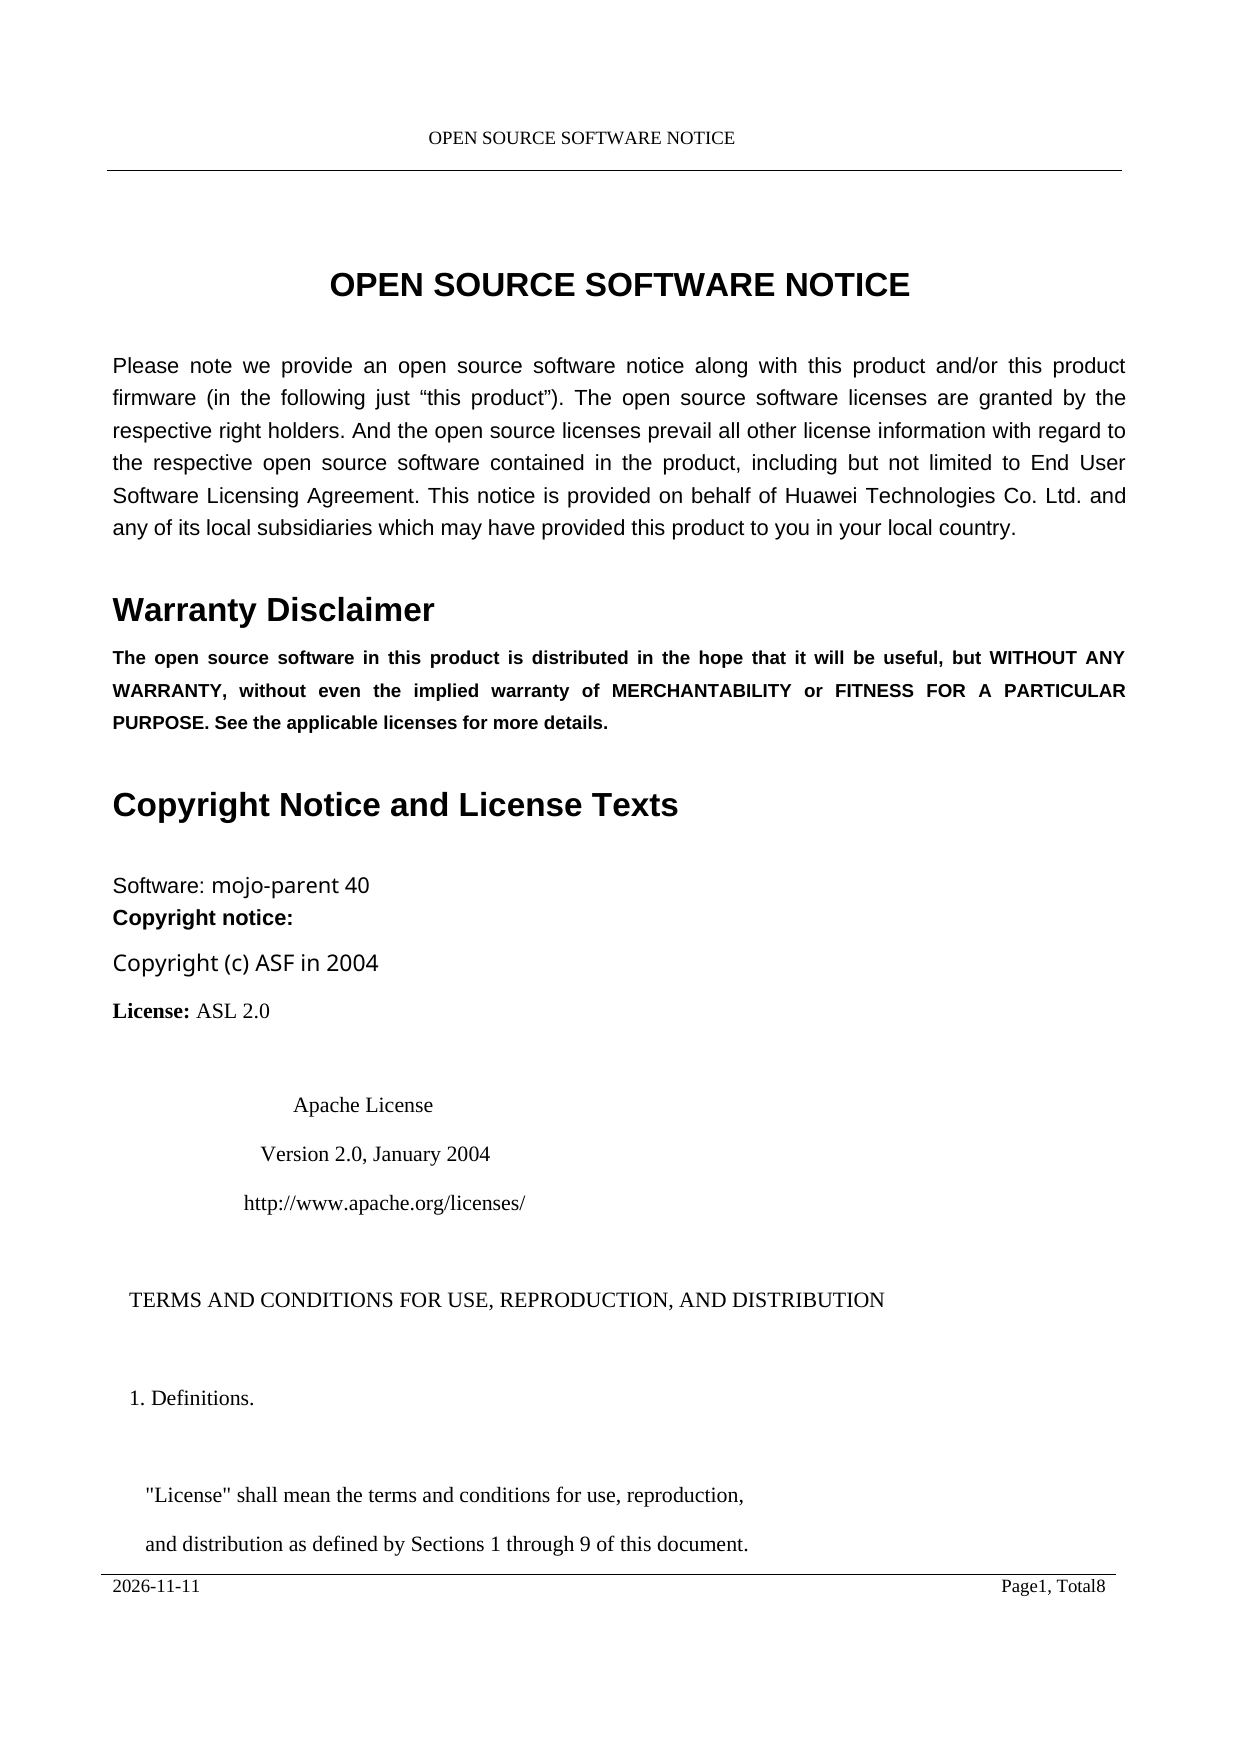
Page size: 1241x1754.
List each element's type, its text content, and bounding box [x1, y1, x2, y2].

text Copyright (c) ASF in 2004 [112, 947, 1128, 979]
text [112, 1040, 1128, 1560]
text Copyright Notice and License Texts [112, 771, 1128, 836]
text The open source software in this product is distributed in the hope that it will be useful, but WITHOUT ANY WARRANTY, without even the implied warranty of MERCHANTABILITY or FITNESS FOR A PARTICULAR PURPOSE. See the applicable licenses for more details. [112, 641, 1128, 739]
text Please note we provide an open source software notice along with this product and/or this product firmware (in the following just “this product”). The open source software licenses are granted by the respective right holders. And the open source licenses prevail all other license information with regard to the respective open source software contained in the product, including but not limited to End User Software Licensing Agreement. This notice is provided on behalf of Huawei Technologies Co. Ltd. and any of its local subsidiaries which may have provided this product to you in your local country. [112, 349, 1128, 544]
text License: ASL 2.0 [112, 995, 1128, 1027]
text Warranty Disclaimer [112, 576, 1128, 641]
text Software: mojo-parent 40 [112, 869, 1128, 901]
text OPEN SOURCE SOFTWARE NOTICE [112, 251, 1128, 316]
text Copyright notice: [112, 901, 1128, 934]
